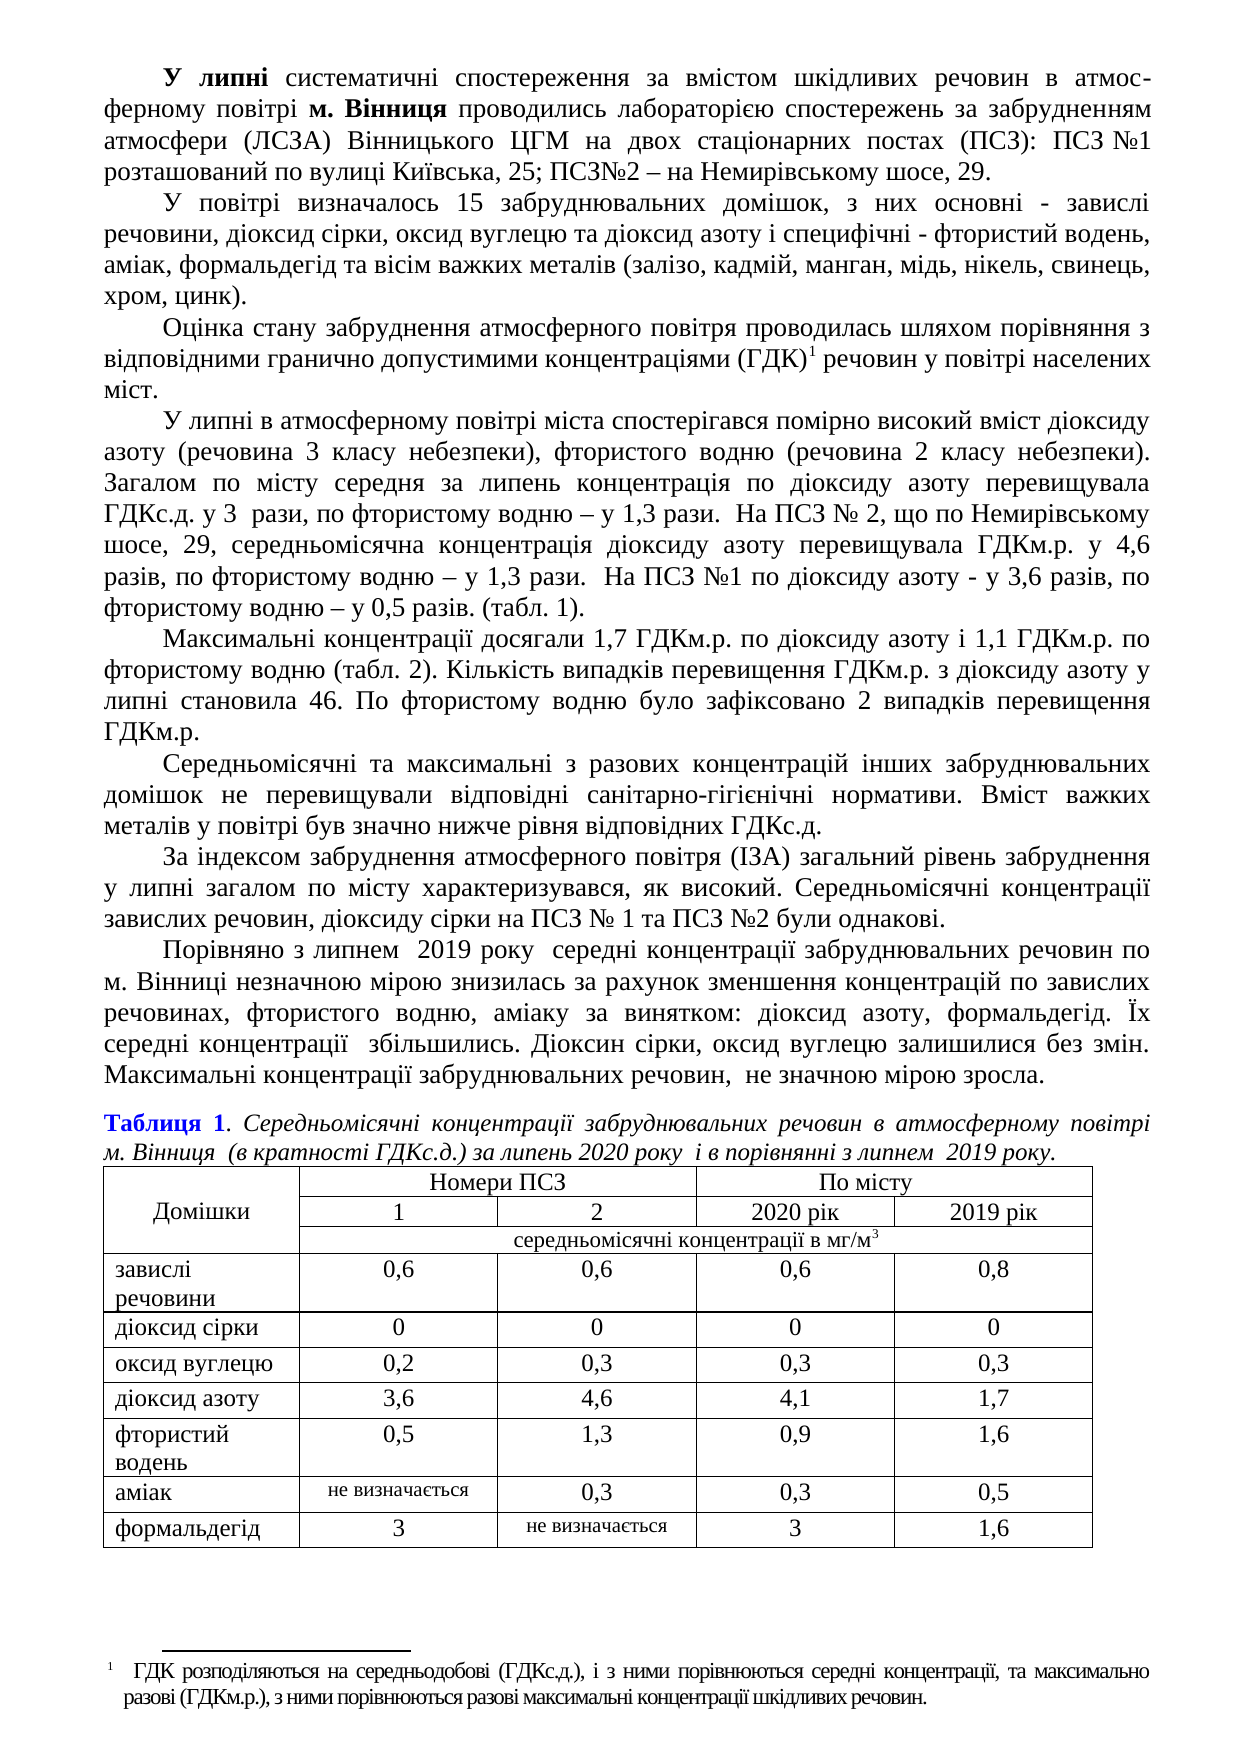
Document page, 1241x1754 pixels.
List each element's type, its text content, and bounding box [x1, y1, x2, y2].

table_cell 4,1 [697, 1383, 894, 1418]
table_cell діоксид азоту [104, 1383, 299, 1418]
table_cell 3,6 [300, 1383, 497, 1418]
text У липні в атмосферному повітрі міста спостерігався помірно високий вміст діоксиду азоту (речовина 3 класу небезпеки), фтористого водню (речовина 2 класу небезпеки). Загалом по місту середня за липень концентрація по діоксиду азоту перевищувала ГДКс.д. у 3 рази, по фтористому водню – у 1,3 рази. На ПСЗ № 2, що по Немирівському шосе, 29, середньомісячна концентрація діоксиду азоту перевищувала ГДКм.р. у 4,6 разів, по фтористому водню – у 1,3 рази. На ПСЗ №1 по діоксиду азоту - у 3,6 разів, по фтористому водню – у 0,5 разів. (табл. 1). [103, 404, 1152, 622]
text За індексом забруднення атмосферного повітря (ІЗА) загальний рівень забруднення у липні загалом по місту характеризувався, як високий. Середньомісячні концентрації завислих речовин, діоксиду сірки на ПСЗ № 1 та ПСЗ №2 були однакові. [103, 840, 1152, 933]
table_cell 0 [697, 1313, 894, 1347]
table_cell 0 [300, 1313, 497, 1347]
table_cell 0,8 [895, 1254, 1092, 1311]
table_cell 0,3 [697, 1348, 894, 1382]
table_cell 2019 рік [895, 1197, 1092, 1226]
table_cell 2 [498, 1197, 696, 1226]
table_cell 4,6 [498, 1383, 696, 1418]
table_header По місту [697, 1167, 1092, 1196]
table_cell 0,6 [697, 1254, 894, 1311]
text Таблиця 1. Середньомісячні концентрації забруднювальних речовин в атмосферному повітрі м. Вінниця (в кратності ГДКс.д.) за липень 2020 року і в порівнянні з липнем 2019 року. [103, 1108, 1152, 1166]
text У липні систематичні спостереження за вмістом шкідливих речовин в атмосферному повітрі м. Вінниця проводились лабораторією спостережень за забрудненням атмосфери (ЛСЗА) Вінницького ЦГМ на двох стаціонарних постах (ПСЗ): ПСЗ №1 розташований по вулиці Київська, 25; ПСЗ№2 – на Немирівському шосе, 29. [103, 59, 1152, 186]
table_cell формальдегід [104, 1513, 299, 1547]
table_cell 0,3 [697, 1477, 894, 1512]
text Максимальні концентрації досягали 1,7 ГДКм.р. по діоксиду азоту і 1,1 ГДКм.р. по фтористому водню (табл. 2). Кількість випадків перевищення ГДКм.р. з діоксиду азоту у липні становила 46. По фтористому водню було зафіксовано 2 випадків перевищення ГДКм.р. [103, 622, 1152, 747]
table_cell діоксид сірки [104, 1313, 299, 1347]
table_cell 0,6 [498, 1254, 696, 1311]
table_cell 0,5 [300, 1419, 497, 1476]
table_cell 2020 рік [697, 1197, 894, 1226]
table_cell 0,5 [895, 1477, 1092, 1512]
table_cell не визначається [498, 1513, 696, 1547]
table_cell середньомісячні концентрації в мг/м3 [300, 1227, 1092, 1253]
table_cell 1,6 [895, 1513, 1092, 1547]
table_cell фтористий водень [104, 1419, 299, 1476]
table_cell 3 [300, 1513, 497, 1547]
table_cell оксид вуглецю [104, 1348, 299, 1382]
text Оцінка стану забруднення атмосферного повітря проводилась шляхом порівняння з відповідними гранично допустимими концентраціями (ГДК) речовин у повітрі населених міст. [103, 311, 1152, 404]
table_header Номери ПСЗ [300, 1167, 696, 1196]
table_cell 0,2 [300, 1348, 497, 1382]
table_cell 1,6 [895, 1419, 1092, 1476]
table_cell завислі речовини [104, 1254, 299, 1311]
table_cell 0,3 [498, 1348, 696, 1382]
table_cell 0 [895, 1313, 1092, 1347]
text Порівняно з липнем 2019 року середні концентрації забруднювальних речовин по м. Вінниці незначною мірою знизилась за рахунок зменшення концентрацій по завислих речовинах, фтористого водню, аміаку за винятком: діоксид азоту, формальдегід. Їх середні концентрації збільшились. Діоксин сірки, оксид вуглецю залишилися без змін. Максимальні концентрації забруднювальних речовин, не значною мірою зросла. [103, 933, 1152, 1089]
text У повітрі визначалось 15 забруднювальних домішок, з них основні - завислі речовини, діоксид сірки, оксид вуглецю та діоксид азоту і специфічні - фтористий водень, аміак, формальдегід та вісім важких металів (залізо, кадмій, манган, мідь, нікель, свинець, хром, цинк). [103, 186, 1152, 311]
table_cell 0,6 [300, 1254, 497, 1311]
table_cell 1,7 [895, 1383, 1092, 1418]
table_cell 3 [697, 1513, 894, 1547]
table_header Домішки [104, 1167, 299, 1253]
table_cell 0,3 [498, 1477, 696, 1512]
table_cell 0,3 [895, 1348, 1092, 1382]
table_cell 1,3 [498, 1419, 696, 1476]
table_cell 1 [300, 1197, 497, 1226]
text Середньомісячні та максимальні з разових концентрацій інших забруднювальних домішок не перевищували відповідні санітарно-гігієнічні нормативи. Вміст важких металів у повітрі був значно нижче рівня відповідних ГДКс.д. [103, 747, 1152, 840]
table_cell 0 [498, 1313, 696, 1347]
table_cell не визначається [300, 1477, 497, 1512]
table_cell аміак [104, 1477, 299, 1512]
table_cell 0,9 [697, 1419, 894, 1476]
